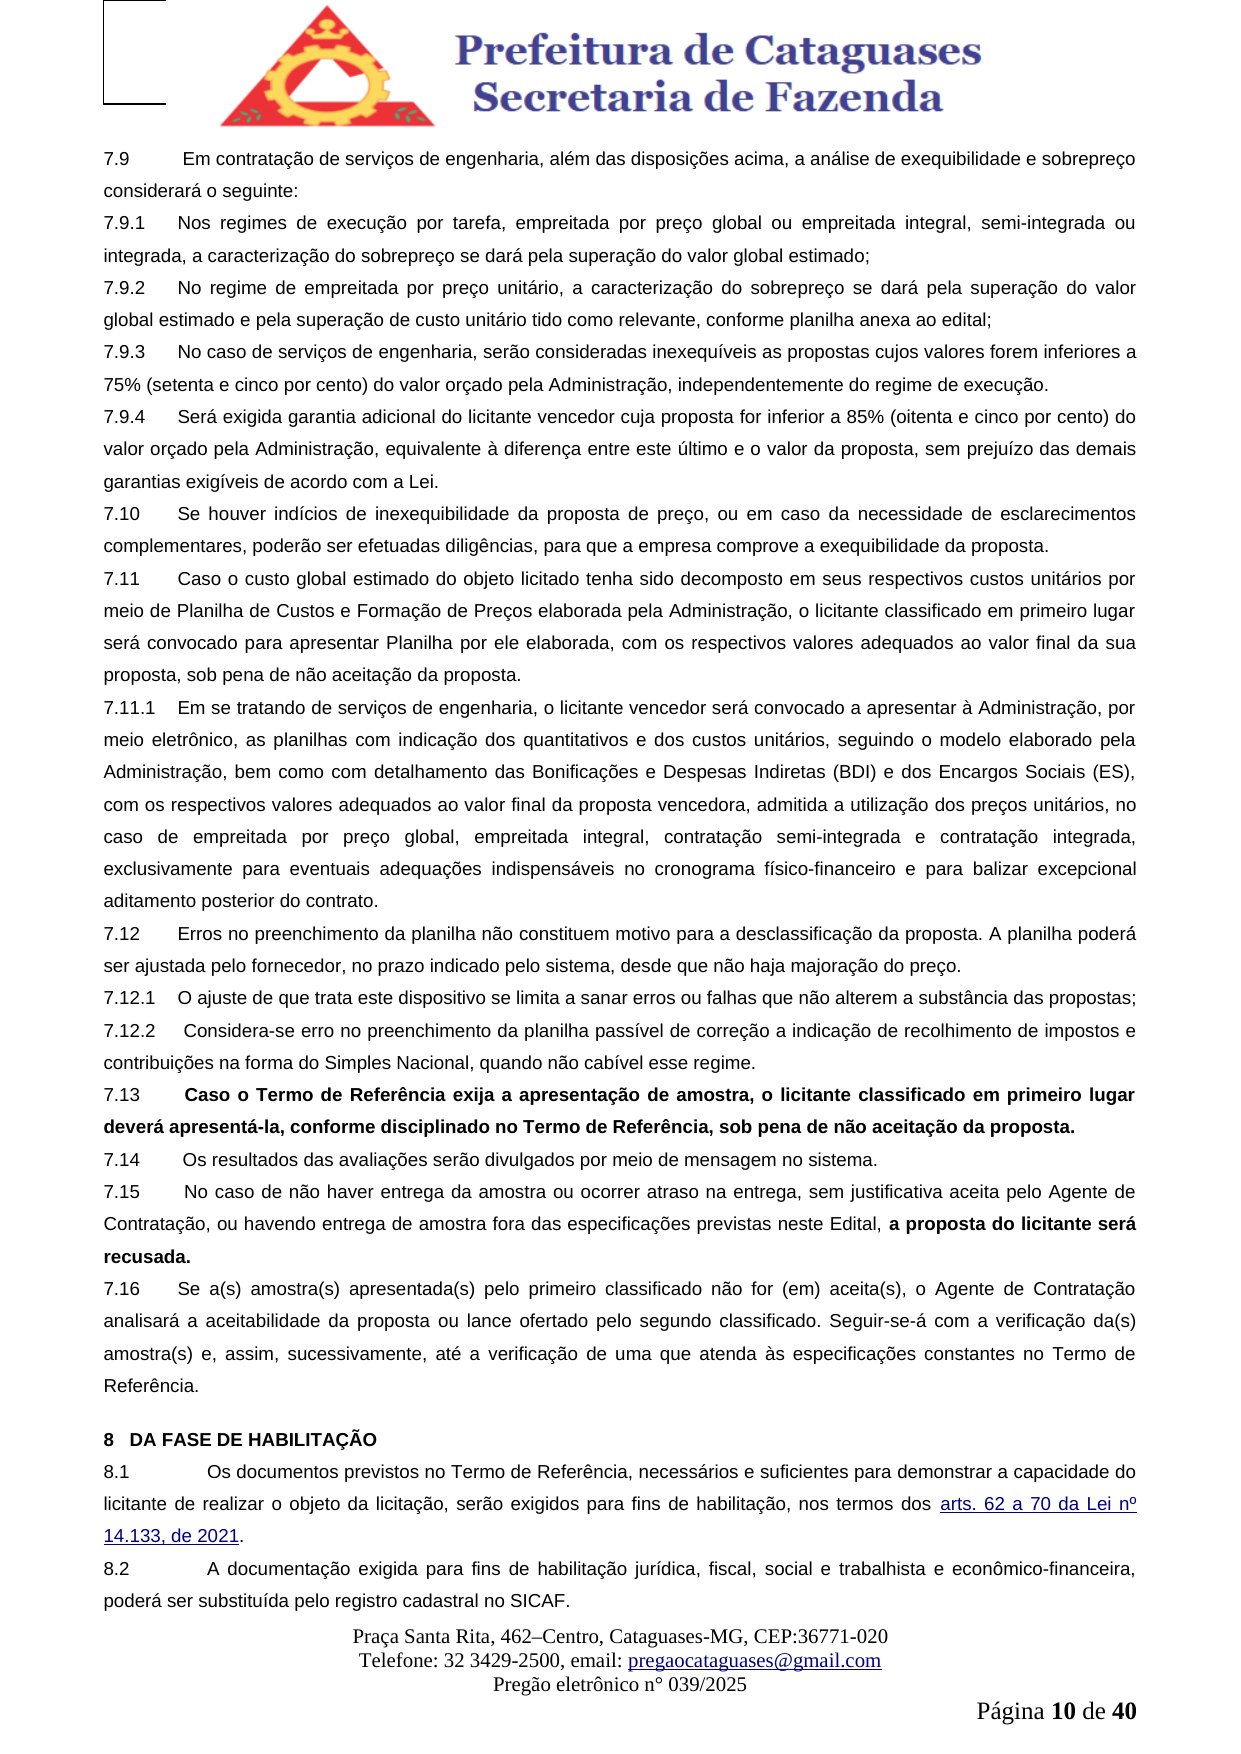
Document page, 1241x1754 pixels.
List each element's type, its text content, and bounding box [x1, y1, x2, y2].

list Em contratação de serviços de engenharia, além das disposições acima, a análise de exequibilidade e sobrepreço considerará o seguinte: [103, 147, 1137, 201]
list Em se tratando de serviços de engenharia, o licitante vencedor será convocado a apresentar à Administração, por meio eletrônico, as planilhas com indicação dos quantitativos e dos custos unitários, seguindo o modelo elaborado pela Administração, bem como com detalhamento das Bonificações e Despesas Indiretas (BDI) e dos Encargos Sociais (ES), com os respectivos valores adequados ao valor final da proposta vencedora, admitida a utilização dos preços unitários, no caso de empreitada por preço global, empreitada integral, contratação semi-integrada e contratação integrada, exclusivamente para eventuais adequações indispensáveis no cronograma físico-financeiro e para balizar excepcional aditamento posterior do contrato. [103, 696, 1137, 912]
list No caso de serviços de engenharia, serão consideradas inexequíveis as propostas cujos valores forem inferiores a 75% (setenta e cinco por cento) do valor orçado pela Administração, independentemente do regime de execução. [103, 341, 1137, 395]
list Os documentos previstos no Termo de Referência, necessários e suficientes para demonstrar a capacidade do licitante de realizar o objeto da licitação, serão exigidos para fins de habilitação, nos termos dos arts. 62 a 70 da Lei nº 14.133, de 2021. [103, 1461, 1137, 1547]
list Caso o custo global estimado do objeto licitado tenha sido decomposto em seus respectivos custos unitários por meio de Planilha de Custos e Formação de Preços elaborada pela Administração, o licitante classificado em primeiro lugar será convocado para apresentar Planilha por ele elaborada, com os respectivos valores adequados ao valor final da sua proposta, sob pena de não aceitação da proposta. [103, 567, 1137, 686]
list O ajuste de que trata este dispositivo se limita a sanar erros ou falhas que não alterem a substância das propostas; [103, 987, 1137, 1009]
list Se houver indícios de inexequibilidade da proposta de preço, ou em caso da necessidade de esclarecimentos complementares, poderão ser efetuadas diligências, para que a empresa comprove a exequibilidade da proposta. [103, 503, 1137, 557]
picture [165, 0, 1075, 148]
list No regime de empreitada por preço unitário, a caracterização do sobrepreço se dará pela superação do valor global estimado e pela superação de custo unitário tido como relevante, conforme planilha anexa ao edital; [103, 277, 1137, 331]
list A documentação exigida para fins de habilitação jurídica, fiscal, social e trabalhista e econômico-ﬁnanceira, poderá ser substituída pelo registro cadastral no SICAF. [103, 1558, 1137, 1611]
list Nos regimes de execução por tarefa, empreitada por preço global ou empreitada integral, semi-integrada ou integrada, a caracterização do sobrepreço se dará pela superação do valor global estimado; [103, 212, 1137, 266]
list No caso de não haver entrega da amostra ou ocorrer atraso na entrega, sem justificativa aceita pelo Agente de Contratação, ou havendo entrega de amostra fora das especificações previstas neste Edital, a proposta do licitante será recusada. [103, 1181, 1137, 1267]
list Erros no preenchimento da planilha não constituem motivo para a desclassificação da proposta. A planilha poderá́ ser ajustada pelo fornecedor, no prazo indicado pelo sistema, desde que não haja majoração do preço. [103, 922, 1137, 976]
list Se a(s) amostra(s) apresentada(s) pelo primeiro classificado não for (em) aceita(s), o Agente de Contratação analisará a aceitabilidade da proposta ou lance ofertado pelo segundo classificado. Seguir-se-á com a verificação da(s) amostra(s) e, assim, sucessivamente, até a verificação de uma que atenda às especificações constantes no Termo de Referência. [103, 1278, 1137, 1396]
list Caso o Termo de Referência exija a apresentação de amostra, o licitante classificado em primeiro lugar deverá apresentá-la, conforme disciplinado no Termo de Referência, sob pena de não aceitação da proposta. [103, 1084, 1137, 1138]
list Será exigida garantia adicional do licitante vencedor cuja proposta for inferior a 85% (oitenta e cinco por cento) do valor orçado pela Administração, equivalente à diferença entre este último e o valor da proposta, sem prejuízo das demais garantias exigíveis de acordo com a Lei. [103, 406, 1137, 492]
list Considera-se erro no preenchimento da planilha passível de correção a indicação de recolhimento de impostos e contribuições na forma do Simples Nacional, quando não cabível esse regime. [103, 1019, 1137, 1073]
list 8 DA FASE DE HABILITAÇÃO [103, 1428, 1137, 1450]
list Os resultados das avaliações serão divulgados por meio de mensagem no sistema. [103, 1148, 1137, 1170]
